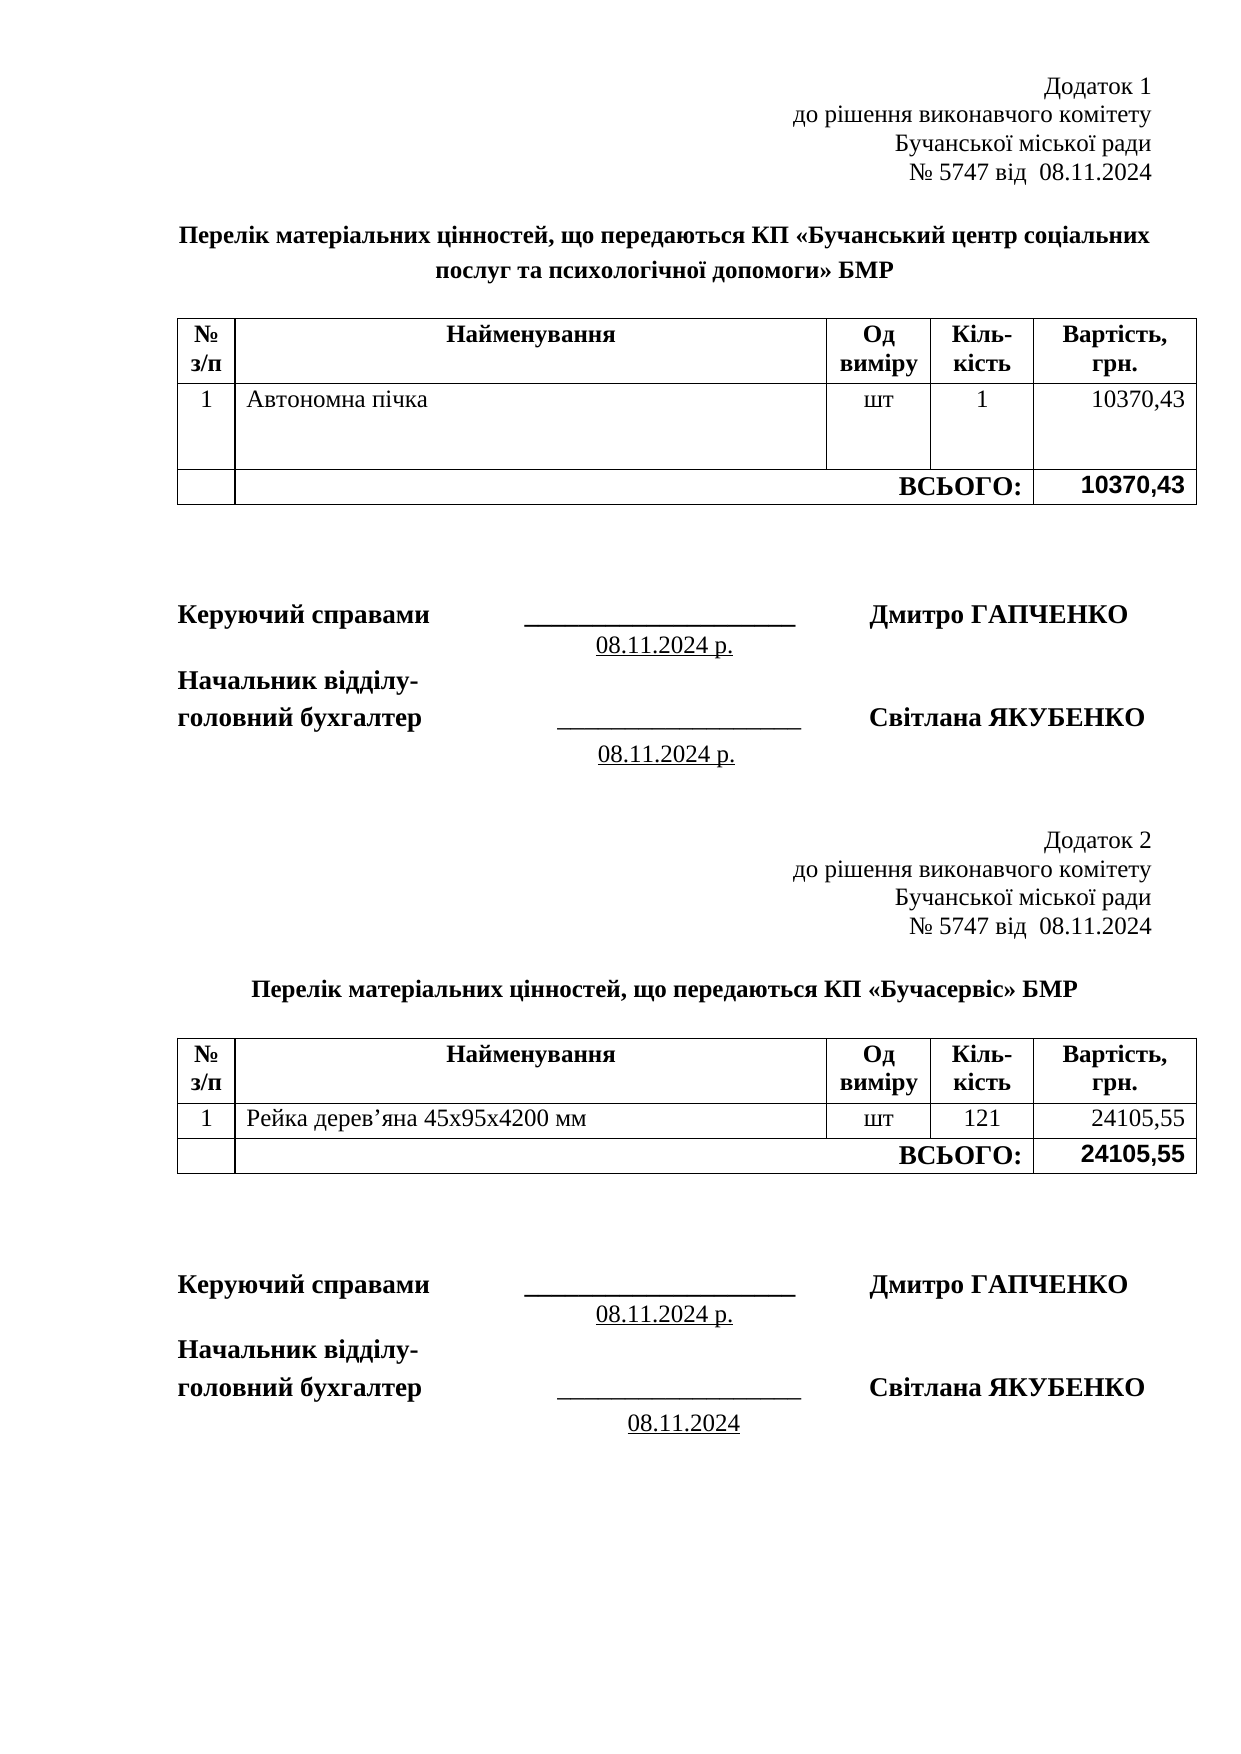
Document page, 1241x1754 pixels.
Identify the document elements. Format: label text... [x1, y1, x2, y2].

text до рішення виконавчого комітету [177, 99, 1152, 128]
table_header Од виміру [827, 319, 930, 383]
table_cell Рейка дерев’яна 45х95х4200 мм [236, 1104, 826, 1138]
table_cell 121 [931, 1104, 1033, 1138]
table_cell [178, 1139, 234, 1173]
text до рішення виконавчого комітету [177, 854, 1152, 882]
text Керуючий справами ____________________ Дмитро ГАПЧЕНКО [177, 598, 1152, 630]
table_header Вартість, грн. [1034, 319, 1196, 383]
text 08.11.2024 [177, 1408, 1152, 1437]
table_header Кіль-кість [931, 1039, 1033, 1102]
text Керуючий справами ____________________ Дмитро ГАПЧЕНКО [177, 1268, 1152, 1299]
text головний бухгалтер __________________ Світлана ЯКУБЕНКО [177, 1371, 1152, 1402]
table_header Найменування [236, 319, 826, 383]
table_cell шт [827, 1104, 930, 1138]
text Бучанської міської ради [177, 128, 1152, 157]
table_cell Автономна пічка [236, 384, 826, 469]
text Перелік матеріальних цінностей, що передаються КП «Бучанський центр соціальних послуг та психологічної допомоги» БМР [177, 220, 1152, 283]
text № 5747 від 08.11.2024 [177, 157, 1152, 186]
text головний бухгалтер __________________ Світлана ЯКУБЕНКО [177, 701, 1152, 733]
text Бучанської міської ради [177, 882, 1152, 911]
table_cell 1 [178, 1104, 234, 1138]
table_header № з/п [178, 1039, 234, 1102]
text Перелік матеріальних цінностей, що передаються КП «Бучасервіс» БМР [177, 974, 1152, 1003]
table_header Кіль-кість [931, 319, 1033, 383]
table_header Вартість, грн. [1034, 1039, 1196, 1102]
table_cell 1 [178, 384, 234, 469]
text 08.11.2024 р. [177, 630, 1152, 658]
text Начальник відділу- [177, 1333, 1152, 1364]
table_cell 1 [931, 384, 1033, 469]
table_cell 10370,43 [1034, 384, 1196, 469]
text Начальник відділу- [177, 664, 1152, 695]
text № 5747 від 08.11.2024 [177, 911, 1152, 940]
text 08.11.2024 р. [177, 739, 1152, 767]
table_header Од виміру [827, 1039, 930, 1102]
text Додаток 1 [177, 71, 1152, 99]
table_cell 24105,55 [1034, 1139, 1196, 1173]
table_cell 24105,55 [1034, 1104, 1196, 1138]
table_cell шт [827, 384, 930, 469]
table_cell ВСЬОГО: [236, 1139, 1033, 1173]
table_cell ВСЬОГО: [236, 470, 1033, 504]
text Додаток 2 [177, 825, 1152, 854]
table_cell 10370,43 [1034, 470, 1196, 504]
table_cell [178, 470, 234, 504]
table_header № з/п [178, 319, 234, 383]
text 08.11.2024 р. [177, 1299, 1152, 1328]
table_header Найменування [236, 1039, 826, 1102]
